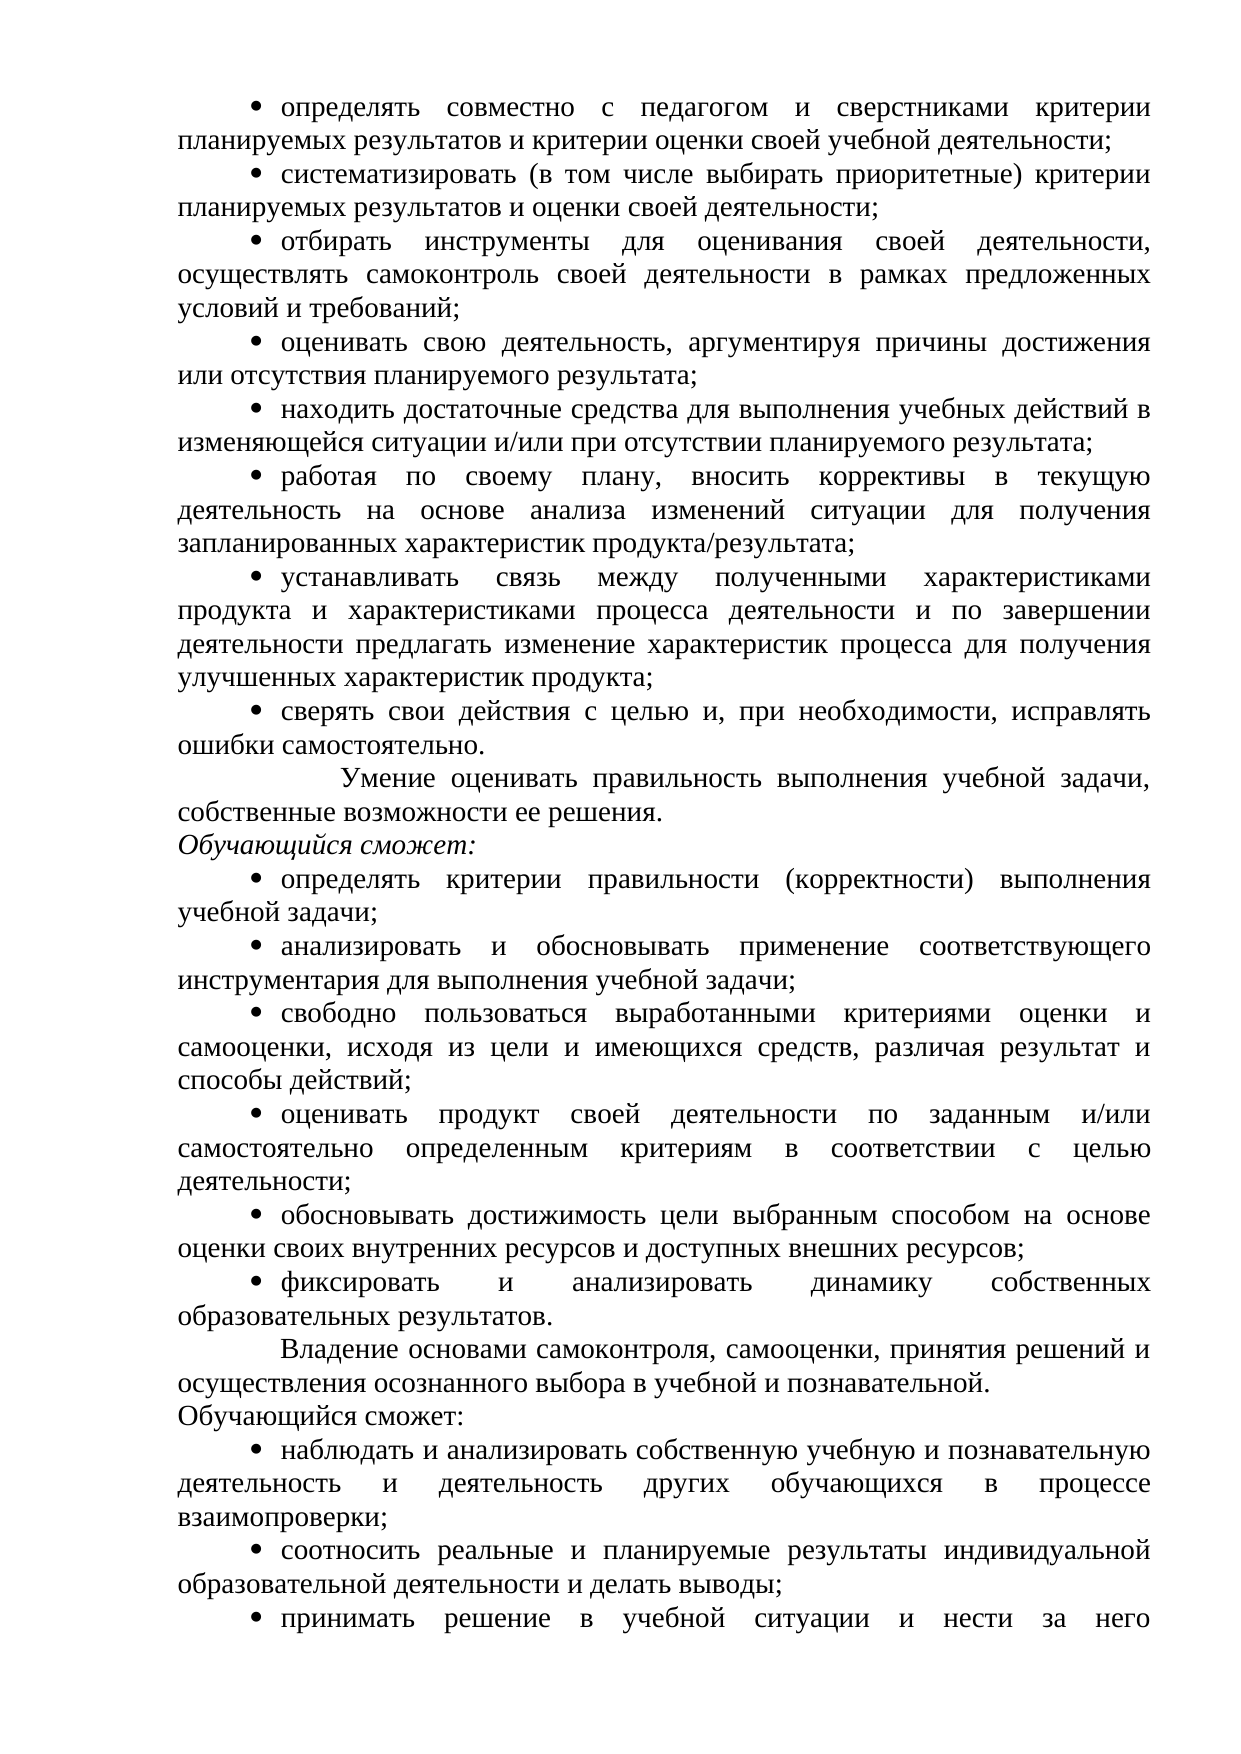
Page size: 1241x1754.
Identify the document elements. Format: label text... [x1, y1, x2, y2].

list отбирать инструменты для оценивания своей деятельности, осуществлять самоконтроль своей деятельности в рамках предложенных условий и требований; [177, 223, 1152, 324]
list соотносить реальные и планируемые результаты индивидуальной образовательной деятельности и делать выводы; [177, 1532, 1152, 1600]
list работая по своему плану, вносить коррективы в текущую деятельность на основе анализа изменений ситуации для получения запланированных характеристик продукта/результата; [177, 458, 1152, 559]
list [177, 1600, 1152, 1633]
list обосновывать достижимость цели выбранным способом на основе оценки своих внутренних ресурсов и доступных внешних ресурсов; [177, 1197, 1152, 1264]
list определять критерии правильности (корректности) выполнения учебной задачи; [177, 861, 1152, 928]
list сверять свои действия с целью и, при необходимости, исправлять ошибки самостоятельно. [177, 693, 1152, 760]
list устанавливать связь между полученными характеристиками продукта и характеристиками процесса деятельности и по завершении деятельности предлагать изменение характеристик процесса для получения улучшенных характеристик продукта; [177, 559, 1152, 693]
text Обучающийся сможет: [177, 827, 1152, 861]
list анализировать и обосновывать применение соответствующего инструментария для выполнения учебной задачи; [177, 928, 1152, 995]
text Умение оценивать правильность выполнения учебной задачи, собственные возможности ее решения. [177, 760, 1152, 827]
list оценивать свою деятельность, аргументируя причины достижения или отсутствия планируемого результата; [177, 324, 1152, 391]
text Владение основами самоконтроля, самооценки, принятия решений и осуществления осознанного выбора в учебной и познавательной. [177, 1331, 1152, 1398]
text Обучающийся сможет: [177, 1398, 1152, 1432]
list фиксировать и анализировать динамику собственных образовательных результатов. [177, 1264, 1152, 1331]
list оценивать продукт своей деятельности по заданным и/или самостоятельно определенным критериям в соответствии с целью деятельности; [177, 1096, 1152, 1197]
list свободно пользоваться выработанными критериями оценки и самооценки, исходя из цели и имеющихся средств, различая результат и способы действий; [177, 995, 1152, 1096]
list определять совместно с педагогом и сверстниками критерии планируемых результатов и критерии оценки своей учебной деятельности; [177, 89, 1152, 156]
list наблюдать и анализировать собственную учебную и познавательную деятельность и деятельность других обучающихся в процессе взаимопроверки; [177, 1432, 1152, 1532]
list находить достаточные средства для выполнения учебных действий в изменяющейся ситуации и/или при отсутствии планируемого результата; [177, 391, 1152, 458]
list систематизировать (в том числе выбирать приоритетные) критерии планируемых результатов и оценки своей деятельности; [177, 156, 1152, 223]
